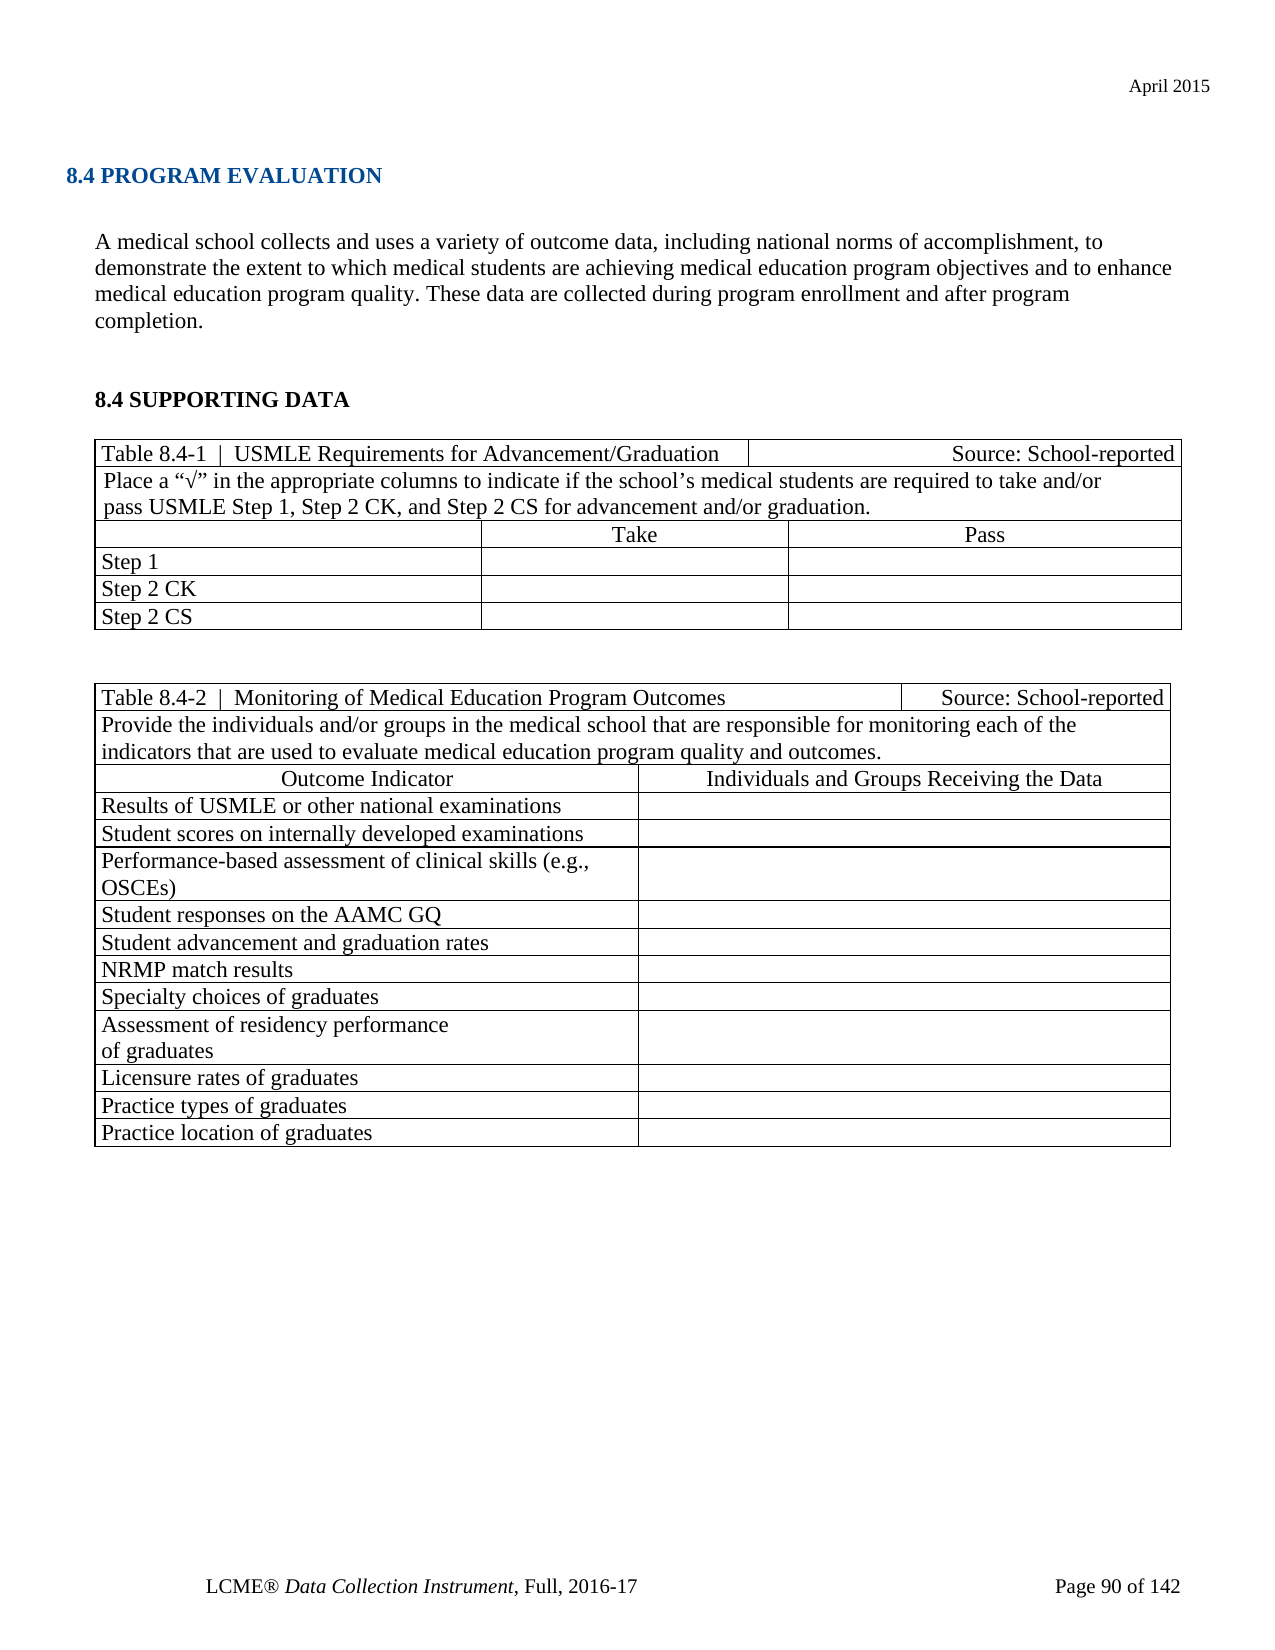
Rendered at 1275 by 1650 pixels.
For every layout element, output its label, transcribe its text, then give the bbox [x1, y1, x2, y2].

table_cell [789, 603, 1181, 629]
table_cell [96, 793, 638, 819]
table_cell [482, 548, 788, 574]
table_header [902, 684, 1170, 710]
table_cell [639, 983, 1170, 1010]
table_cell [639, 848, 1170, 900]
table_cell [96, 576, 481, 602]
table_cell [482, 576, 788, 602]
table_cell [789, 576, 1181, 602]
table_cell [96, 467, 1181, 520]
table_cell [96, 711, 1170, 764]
text A medical school collects and uses a variety of outcome data, including national norms of accomplishment, to demonstrate the extent to which medical students are achieving medical education program objectives and to enhance medical education program quality. These data are collected during program enrollment and after program completion. [94, 228, 1181, 333]
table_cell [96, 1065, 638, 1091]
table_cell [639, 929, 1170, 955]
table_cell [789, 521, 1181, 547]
subtitle 8.4 PROGRAM EVALUATION [66, 162, 1218, 189]
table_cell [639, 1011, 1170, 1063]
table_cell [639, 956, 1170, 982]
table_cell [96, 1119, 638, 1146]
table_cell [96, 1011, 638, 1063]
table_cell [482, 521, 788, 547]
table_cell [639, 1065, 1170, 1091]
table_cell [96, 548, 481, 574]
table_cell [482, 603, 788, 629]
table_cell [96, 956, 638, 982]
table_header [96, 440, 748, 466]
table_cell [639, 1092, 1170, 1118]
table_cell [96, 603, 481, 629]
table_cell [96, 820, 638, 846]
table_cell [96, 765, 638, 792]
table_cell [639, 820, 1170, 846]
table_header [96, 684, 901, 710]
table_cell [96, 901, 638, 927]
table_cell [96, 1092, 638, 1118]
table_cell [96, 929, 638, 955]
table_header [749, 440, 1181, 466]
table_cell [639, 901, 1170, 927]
text 8.4 SUPPORTING DATA [94, 386, 1181, 412]
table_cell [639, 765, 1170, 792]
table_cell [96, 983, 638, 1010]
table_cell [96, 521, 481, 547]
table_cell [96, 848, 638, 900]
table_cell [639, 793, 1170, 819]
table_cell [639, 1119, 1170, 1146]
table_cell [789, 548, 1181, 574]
